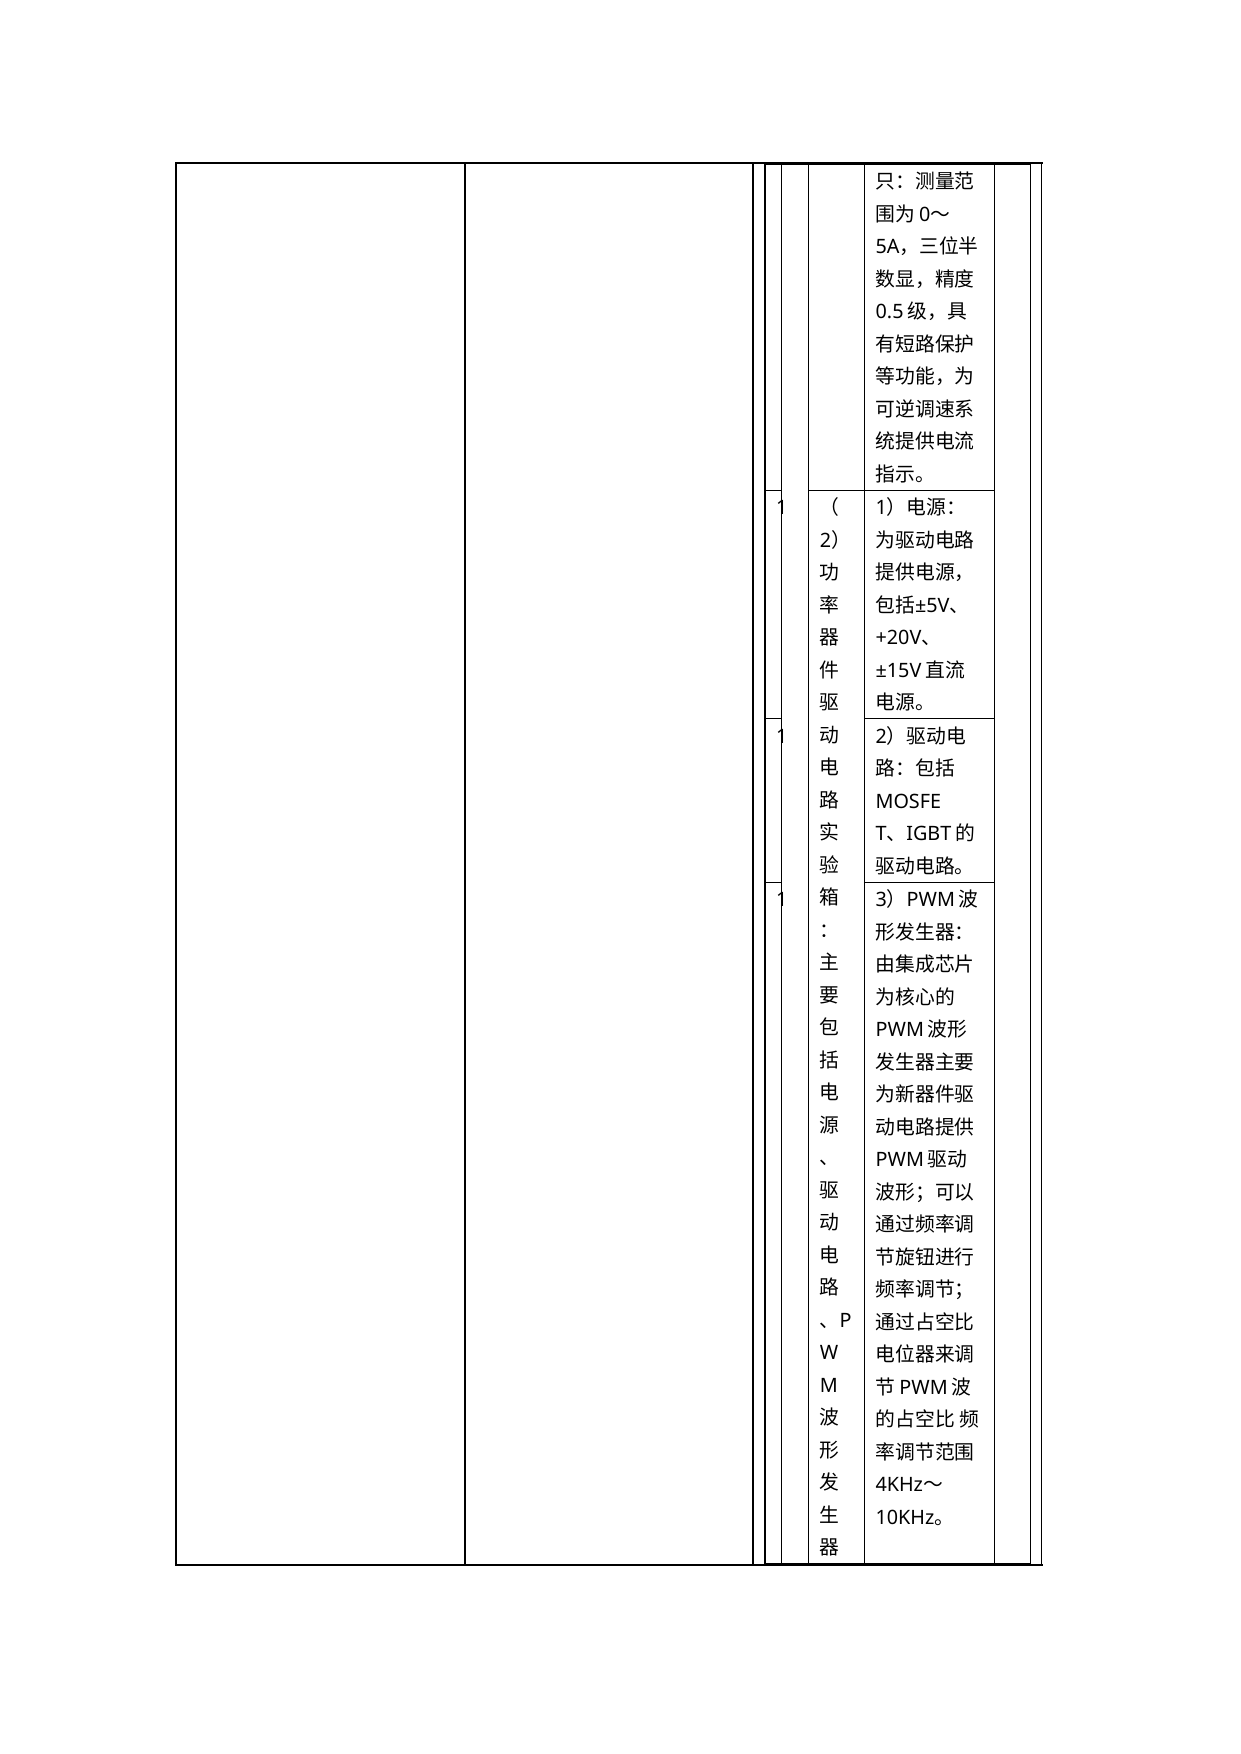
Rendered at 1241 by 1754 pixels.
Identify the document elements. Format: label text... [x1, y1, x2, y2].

table_cell [865, 719, 994, 882]
table_cell [782, 165, 808, 1563]
table_cell [865, 491, 994, 718]
table_cell [754, 164, 764, 1564]
table_cell [766, 491, 781, 718]
table_cell [865, 883, 994, 1563]
table_cell [865, 165, 994, 490]
table_cell [766, 719, 781, 882]
table_cell [809, 165, 864, 490]
table_cell [809, 491, 864, 1563]
table_cell [1031, 164, 1041, 1564]
table_cell 1 [177, 164, 464, 1564]
table_cell [766, 165, 781, 490]
table_cell [766, 883, 781, 1563]
table_cell [995, 165, 1030, 1563]
table_cell [466, 164, 752, 1564]
